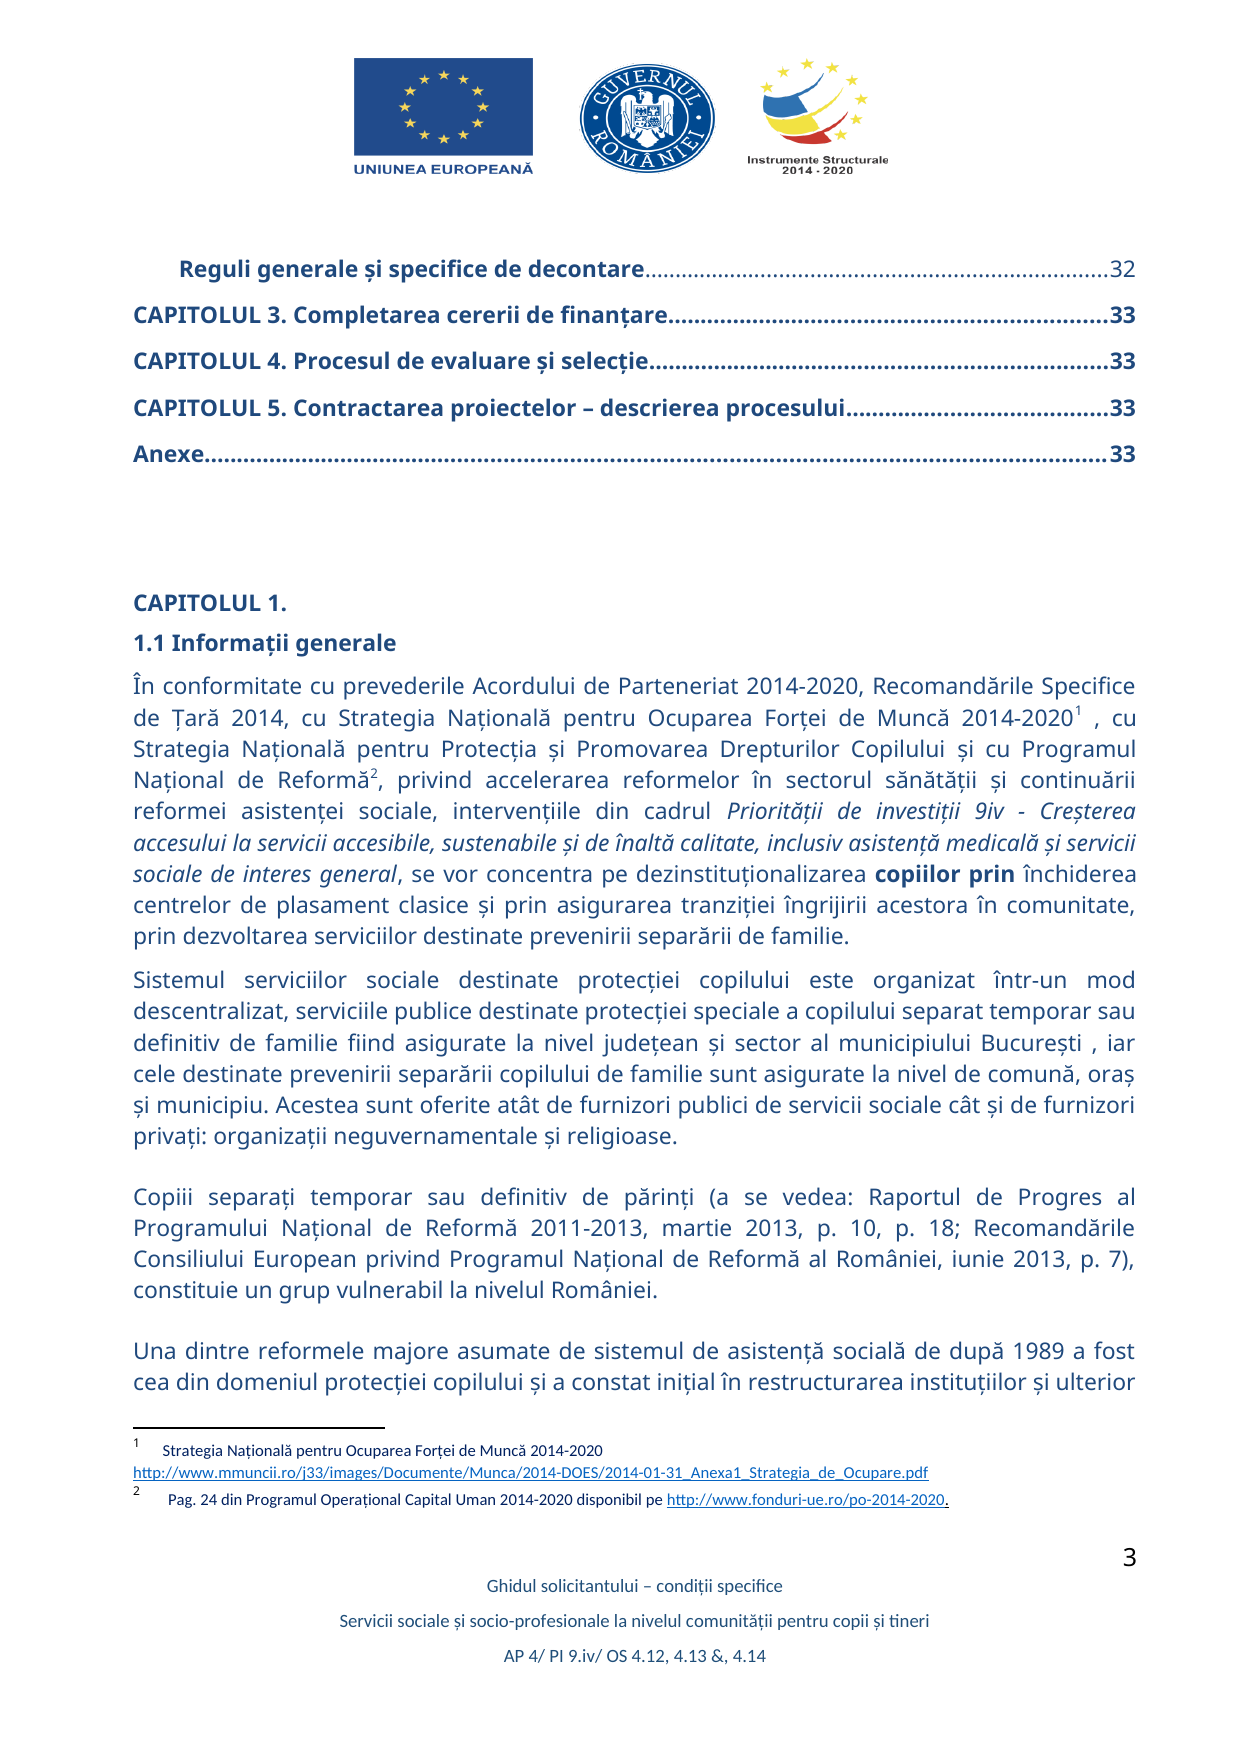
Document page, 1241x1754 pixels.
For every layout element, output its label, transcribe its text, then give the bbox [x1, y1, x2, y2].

text În conformitate cu prevederile Acordului de Parteneriat 2014-2020, Recomandările Specifice de Ţară 2014, cu Strategia Națională pentru Ocuparea Forței de Muncă 2014-2020 , cu Strategia Națională pentru Protecția și Promovarea Drepturilor Copilului şi cu Programul Naţional de Reformă, privind accelerarea reformelor în sectorul sănătății și continuării reformei asistenței sociale, intervențiile din cadrul Priorității de investiții 9iv - Creșterea accesului la servicii accesibile, sustenabile și de înaltă calitate, inclusiv asistență medicală și servicii sociale de interes general, se vor concentra pe dezinstituționalizarea copiilor prin închiderea centrelor de plasament clasice și prin asigurarea tranziției îngrijirii acestora în comunitate, prin dezvoltarea serviciilor destinate prevenirii separării de familie. [133, 670, 1137, 952]
picture [748, 58, 888, 174]
text Copiii separați temporar sau definitiv de părinți (a se vedea: Raportul de Progres al Programului Național de Reformă 2011-2013, martie 2013, p. 10, p. 18; Recomandările Consiliului European privind Programul Național de Reformă al României, iunie 2013, p. 7), constituie un grup vulnerabil la nivelul României. [133, 1181, 1137, 1306]
text Sistemul serviciilor sociale destinate protecției copilului este organizat într-un mod descentralizat, serviciile publice destinate protecției speciale a copilului separat temporar sau definitiv de familie fiind asigurate la nivel județean și sector al municipiului București , iar cele destinate prevenirii separării copilului de familie sunt asigurate la nivel de comună, oraș și municipiu. Acestea sunt oferite atât de furnizori publici de servicii sociale cât și de furnizori privați: organizații neguvernamentale și religioase. [133, 964, 1137, 1152]
picture [354, 58, 533, 174]
subtitle 1.1 Informații generale [133, 627, 1137, 658]
subtitle CAPITOLUL 1. [133, 586, 1137, 618]
picture [578, 62, 716, 174]
